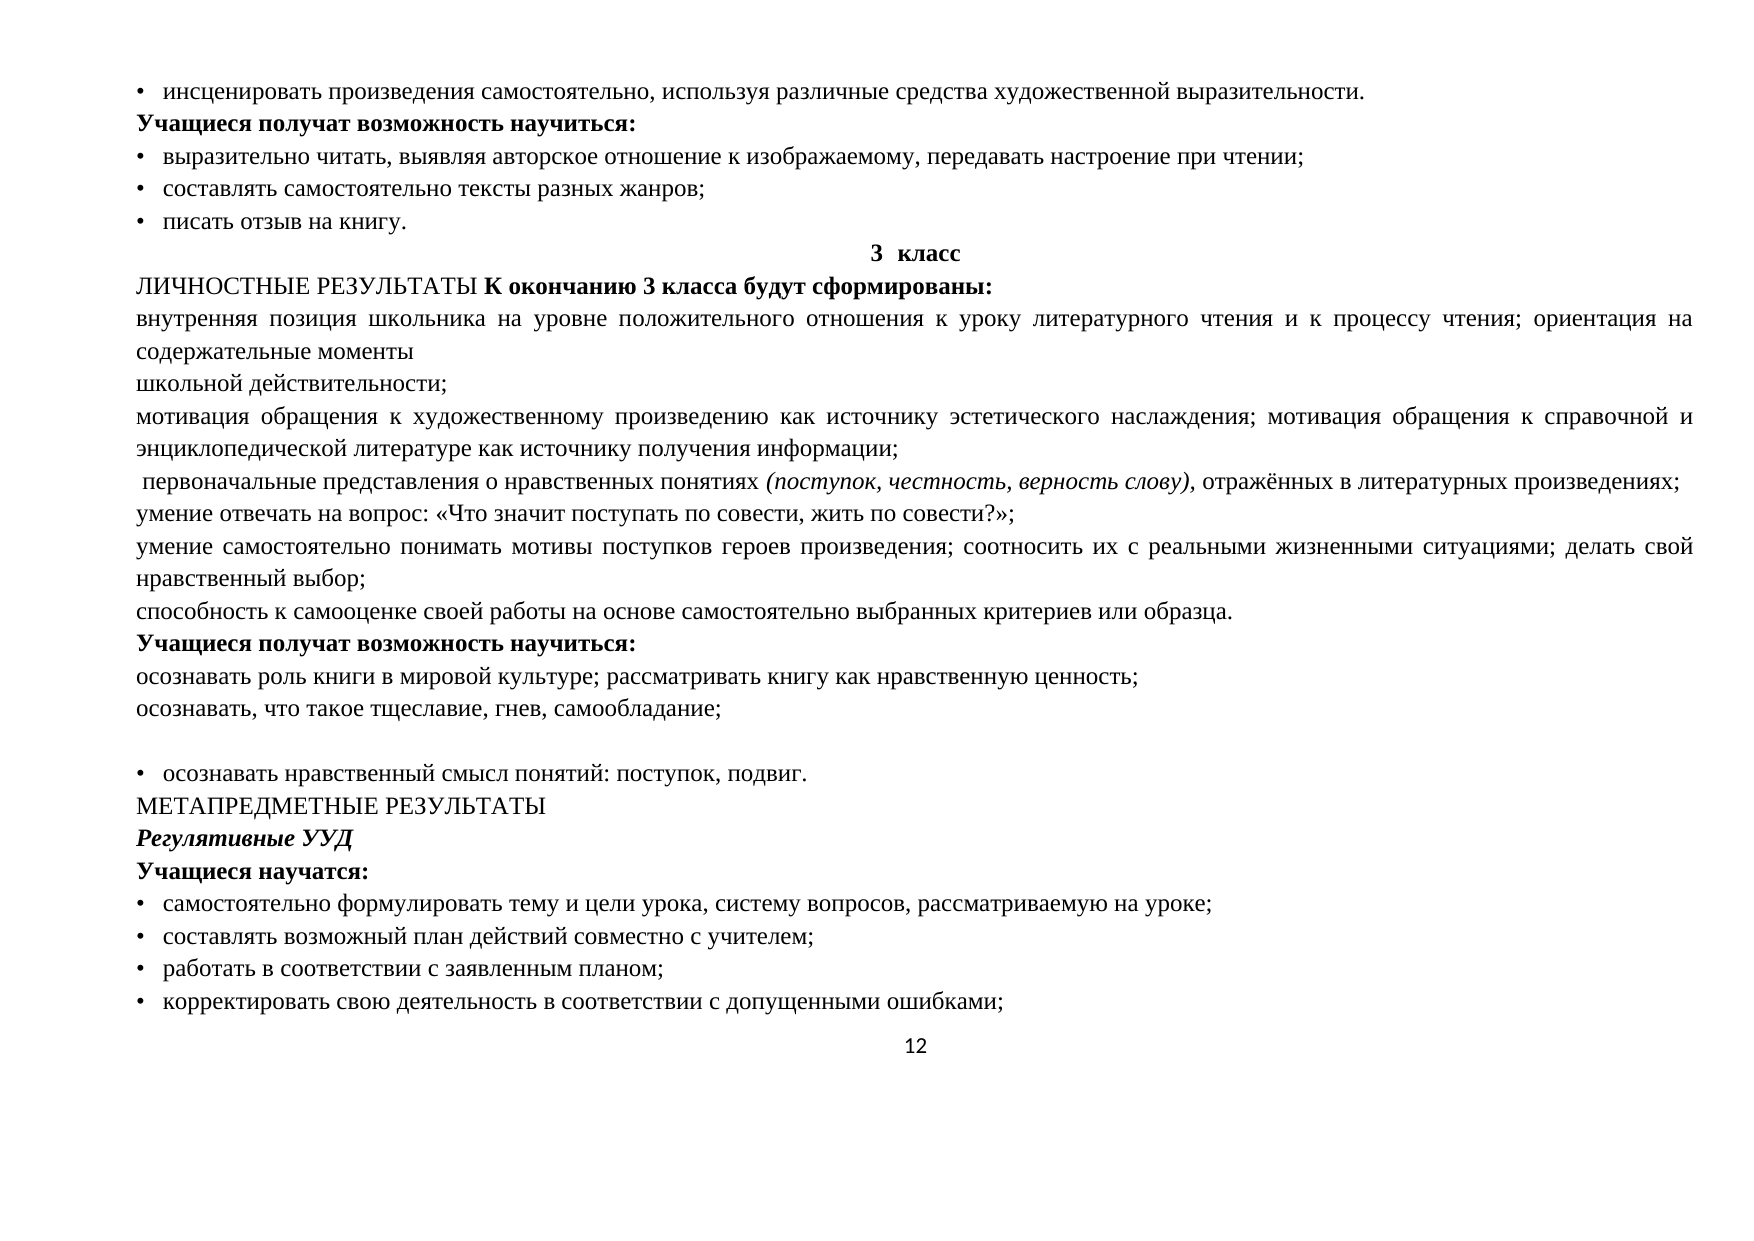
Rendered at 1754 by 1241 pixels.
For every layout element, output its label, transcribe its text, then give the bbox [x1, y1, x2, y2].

text умение самостоятельно понимать мотивы поступков героев произведения; соотносить их с реальными жизненными ситуациями; делать свой нравственный выбор; [136, 529, 1695, 594]
text Учащиеся получат возможность научиться: [136, 626, 1695, 659]
list выразительно читать, выявляя авторское отношение к изображаемому, передавать настроение при чтении; [136, 139, 1695, 171]
list инсценировать произведения самостоятельно, используя различные средства художественной выразительности. [136, 74, 1695, 106]
text ЛИЧНОСТНЫЕ РЕЗУЛЬТАТЫ К окончанию 3 класса будут сформированы: [136, 269, 1695, 301]
list осознавать нравственный смысл понятий: поступок, подвиг. [136, 756, 1695, 789]
text первоначальные представления о нравственных понятиях (поступок, честность, верность слову), отражённых в литературных произведениях; [136, 464, 1695, 496]
list самостоятельно формулировать тему и цели урока, систему вопросов, рассматриваемую на уроке; [136, 886, 1695, 919]
list класс [136, 236, 1695, 269]
list составлять самостоятельно тексты разных жанров; [136, 171, 1695, 204]
list составлять возможный план действий совместно с учителем; [136, 919, 1695, 951]
text Учащиеся получат возможность научиться: [136, 106, 1695, 139]
list писать отзыв на книгу. [136, 204, 1695, 236]
text умение отвечать на вопрос: «Что значит поступать по совести, жить по совести?»; [136, 496, 1695, 529]
text внутренняя позиция школьника на уровне положительного отношения к уроку литературного чтения и к процессу чтения; ориентация на содержательные моменты [136, 301, 1695, 366]
list корректировать свою деятельность в соответствии с допущенными ошибками; [136, 984, 1695, 1016]
text осознавать роль книги в мировой культуре; рассматривать книгу как нравственную ценность; [136, 659, 1695, 691]
text школьной действительности; [136, 366, 1695, 399]
text МЕТАПРЕДМЕТНЫЕ РЕЗУЛЬТАТЫ [136, 789, 1695, 821]
text способность к самооценке своей работы на основе самостоятельно выбранных критериев или образца. [136, 594, 1695, 626]
text Регулятивные УУД Учащиеся научатся: [136, 821, 405, 886]
text мотивация обращения к художественному произведению как источнику эстетического наслаждения; мотивация обращения к справочной и энциклопедической литературе как источнику получения информации; [136, 399, 1695, 464]
text осознавать, что такое тщеславие, гнев, самообладание; [136, 691, 1695, 724]
list работать в соответствии с заявленным планом; [136, 951, 1695, 984]
